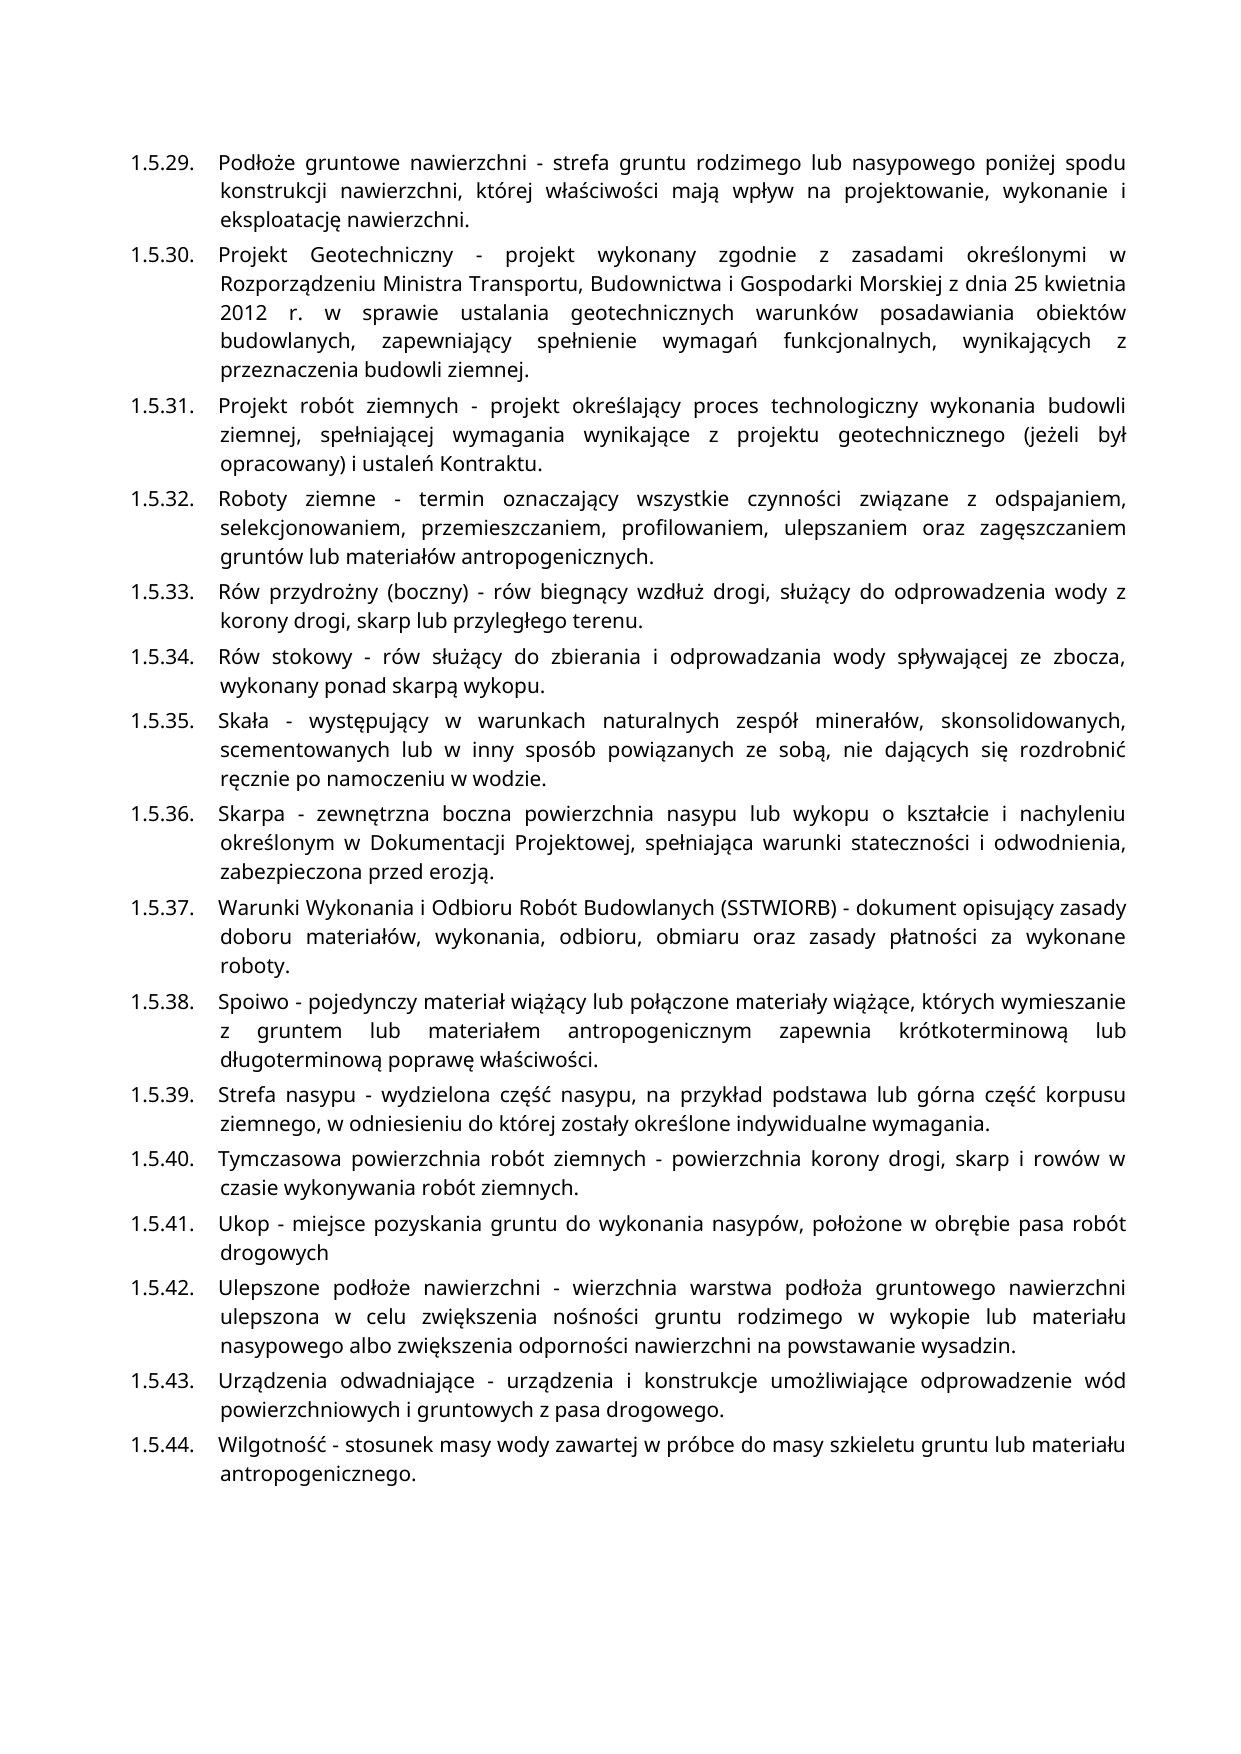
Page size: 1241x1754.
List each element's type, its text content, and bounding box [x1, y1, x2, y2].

list Wilgotność - stosunek masy wody zawartej w próbce do masy szkieletu gruntu lub materiału antropogenicznego. [130, 1430, 1127, 1488]
list Skała - występujący w warunkach naturalnych zespół minerałów, skonsolidowanych, scementowanych lub w inny sposób powiązanych ze sobą, nie dających się rozdrobnić ręcznie po namoczeniu w wodzie. [130, 706, 1127, 792]
list Projekt Geotechniczny - projekt wykonany zgodnie z zasadami określonymi w Rozporządzeniu Ministra Transportu, Budownictwa i Gospodarki Morskiej z dnia 25 kwietnia 2012 r. w sprawie ustalania geotechnicznych warunków posadawiania obiektów budowlanych, zapewniający spełnienie wymagań funkcjonalnych, wynikających z przeznaczenia budowli ziemnej. [130, 239, 1127, 384]
list Warunki Wykonania i Odbioru Robót Budowlanych (SSTWIORB) - dokument opisujący zasady doboru materiałów, wykonania, odbioru, obmiaru oraz zasady płatności za wykonane roboty. [130, 891, 1127, 980]
list Roboty ziemne - termin oznaczający wszystkie czynności związane z odspajaniem, selekcjonowaniem, przemieszczaniem, profilowaniem, ulepszaniem oraz zagęszczaniem gruntów lub materiałów antropogenicznych. [130, 483, 1127, 570]
list Tymczasowa powierzchnia robót ziemnych - powierzchnia korony drogi, skarp i rowów w czasie wykonywania robót ziemnych. [130, 1143, 1127, 1202]
list Ukop - miejsce pozyskania gruntu do wykonania nasypów, położone w obrębie pasa robót drogowych [130, 1208, 1127, 1266]
list Podłoże gruntowe nawierzchni - strefa gruntu rodzimego lub nasypowego poniżej spodu konstrukcji nawierzchni, której właściwości mają wpływ na projektowanie, wykonanie i eksploatację nawierzchni. [130, 147, 1127, 233]
list Projekt robót ziemnych - projekt określający proces technologiczny wykonania budowli ziemnej, spełniającej wymagania wynikające z projektu geotechnicznego (jeżeli był opracowany) i ustaleń Kontraktu. [130, 390, 1127, 477]
list Ulepszone podłoże nawierzchni - wierzchnia warstwa podłoża gruntowego nawierzchni ulepszona w celu zwiększenia nośności gruntu rodzimego w wykopie lub materiału nasypowego albo zwiększenia odporności nawierzchni na powstawanie wysadzin. [130, 1272, 1127, 1359]
list Strefa nasypu - wydzielona część nasypu, na przykład podstawa lub górna część korpusu ziemnego, w odniesieniu do której zostały określone indywidualne wymagania. [130, 1080, 1127, 1137]
list Rów przydrożny (boczny) - rów biegnący wzdłuż drogi, służący do odprowadzenia wody z korony drogi, skarp lub przyległego terenu. [130, 576, 1127, 635]
list Rów stokowy - rów służący do zbierania i odprowadzania wody spływającej ze zbocza, wykonany ponad skarpą wykopu. [130, 641, 1127, 699]
list Urządzenia odwadniające - urządzenia i konstrukcje umożliwiające odprowadzenie wód powierzchniowych i gruntowych z pasa drogowego. [130, 1366, 1127, 1423]
list Skarpa - zewnętrzna boczna powierzchnia nasypu lub wykopu o kształcie i nachyleniu określonym w Dokumentacji Projektowej, spełniająca warunki stateczności i odwodnienia, zabezpieczona przed erozją. [130, 799, 1127, 886]
list Spoiwo - pojedynczy materiał wiążący lub połączone materiały wiążące, których wymieszanie z gruntem lub materiałem antropogenicznym zapewnia krótkoterminową lub długoterminową poprawę właściwości. [130, 987, 1127, 1073]
